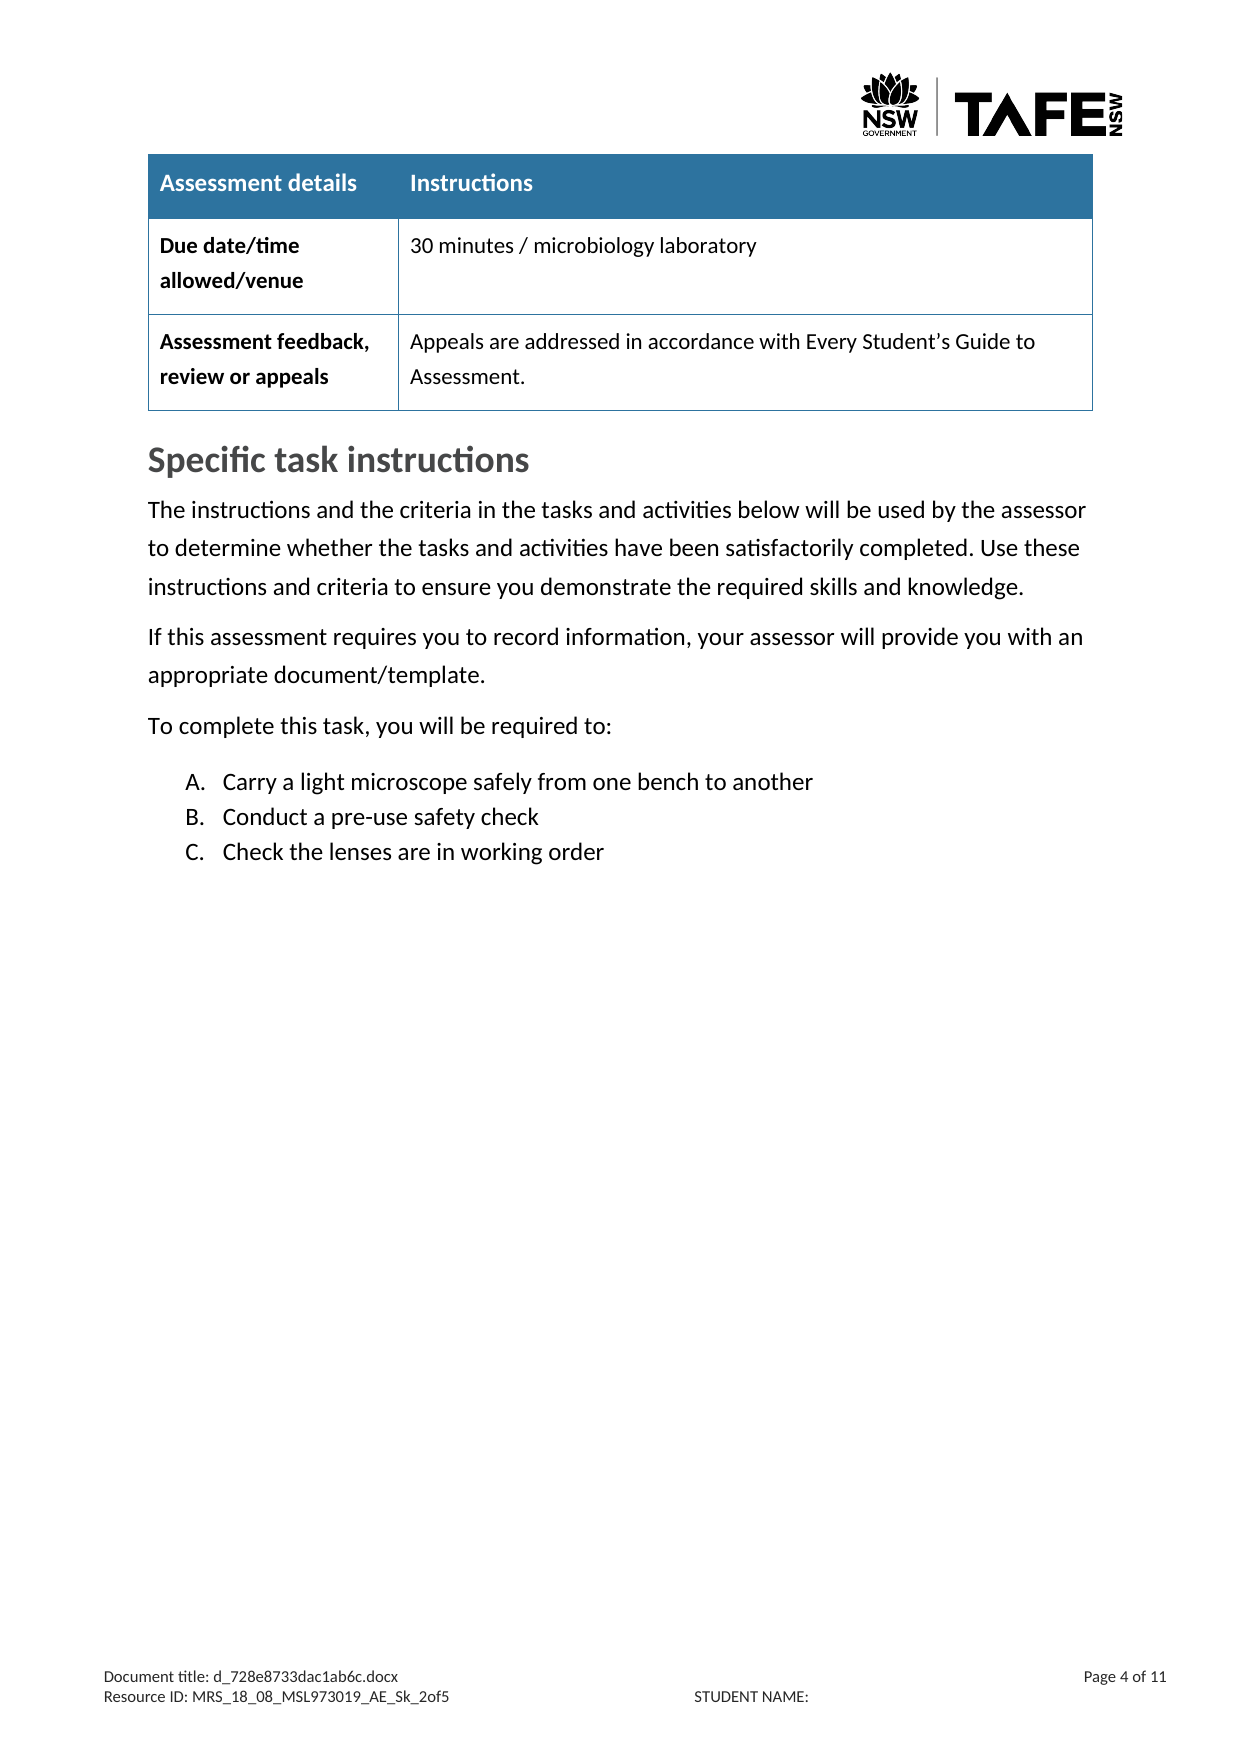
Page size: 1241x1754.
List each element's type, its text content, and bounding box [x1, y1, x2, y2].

table_cell Due date/time allowed/venue [149, 219, 398, 314]
text To complete this task, you will be required to: [148, 710, 1092, 741]
list Conduct a pre-use safety check [185, 801, 1092, 831]
table_cell Appeals are addressed in accordance with Every Student’s Guide to Assessment. [399, 315, 1092, 410]
table_header Assessment details [149, 155, 398, 218]
table_header Instructions [399, 155, 1092, 218]
picture [861, 71, 1123, 137]
table_cell Assessment feedback, review or appeals [149, 315, 398, 410]
subtitle Specific task instructions [148, 436, 1092, 482]
list Carry a light microscope safely from one bench to another [185, 766, 1092, 796]
table_cell 30 minutes / microbiology laboratory [399, 219, 1092, 314]
text If this assessment requires you to record information, your assessor will provide you with an appropriate document/template. [148, 621, 1092, 690]
list Check the lenses are in working order [185, 836, 1092, 866]
text The instructions and the criteria in the tasks and activities below will be used by the assessor to determine whether the tasks and activities have been satisfactorily completed. Use these instructions and criteria to ensure you demonstrate the required skills and knowledge. [148, 494, 1092, 601]
